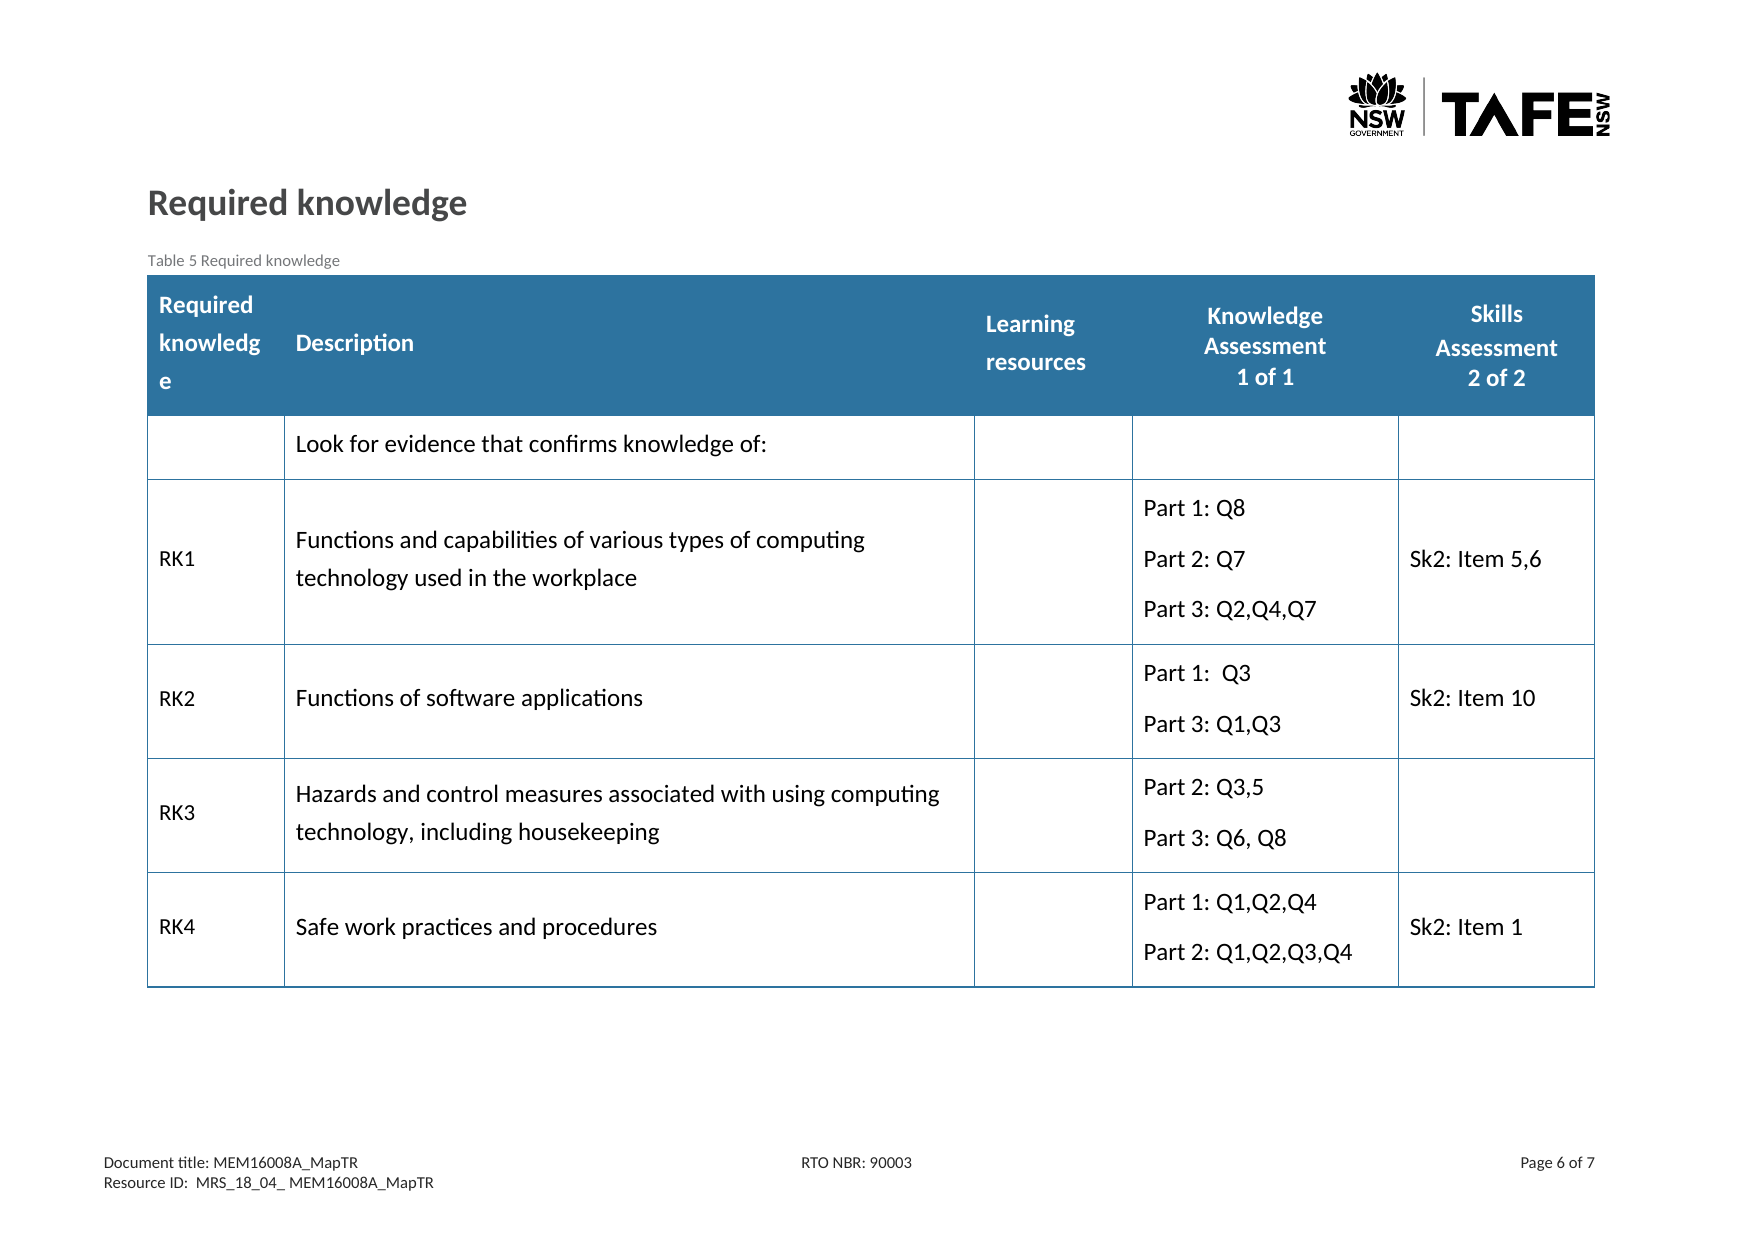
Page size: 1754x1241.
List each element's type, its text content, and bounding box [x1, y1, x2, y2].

table_cell [1133, 416, 1398, 479]
table_cell Sk2: Item 5,6 [1399, 480, 1594, 644]
table_cell Sk2: Item 1 [1399, 873, 1594, 986]
table_header Required knowledge [148, 276, 284, 415]
table_cell Hazards and control measures associated with using computing technology, including housekeeping [285, 759, 974, 872]
table_cell [975, 645, 1132, 758]
table_header Knowledge Assessment 1 of 1 [1133, 276, 1398, 415]
table_cell Safe work practices and procedures [285, 873, 974, 986]
table_cell Part 1: Q1,Q2,Q4 Part 2: Q1,Q2,Q3,Q4 [1133, 873, 1398, 986]
text Table 5 Required knowledge [148, 250, 1606, 270]
table_cell RK2 [148, 645, 284, 758]
table_cell Sk2: Item 10 [1399, 645, 1594, 758]
table_cell [975, 873, 1132, 986]
table_cell RK3 [148, 759, 284, 872]
table_cell Part 1: Q3 Part 3: Q1,Q3 [1133, 645, 1398, 758]
table_cell [1399, 416, 1594, 479]
table_cell [148, 416, 284, 479]
table_cell [1399, 759, 1594, 872]
table_cell Part 1: Q8 Part 2: Q7 Part 3: Q2,Q4,Q7 [1133, 480, 1398, 644]
table_cell Functions and capabilities of various types of computing technology used in the workplace [285, 480, 974, 644]
table_cell Look for evidence that confirms knowledge of: [285, 416, 974, 479]
table_header Learning resources [975, 276, 1132, 415]
subtitle Required knowledge [148, 179, 1606, 225]
table_cell [975, 759, 1132, 872]
table_cell [975, 416, 1132, 479]
table_cell Part 2: Q3,5 Part 3: Q6, Q8 [1133, 759, 1398, 872]
picture [1348, 71, 1610, 137]
table_cell Functions of software applications [285, 645, 974, 758]
table_cell RK1 [148, 480, 284, 644]
table_header Description [285, 276, 974, 415]
table_cell [975, 480, 1132, 644]
table_header Skills Assessment 2 of 2 [1399, 276, 1594, 415]
table_cell RK4 [148, 873, 284, 986]
